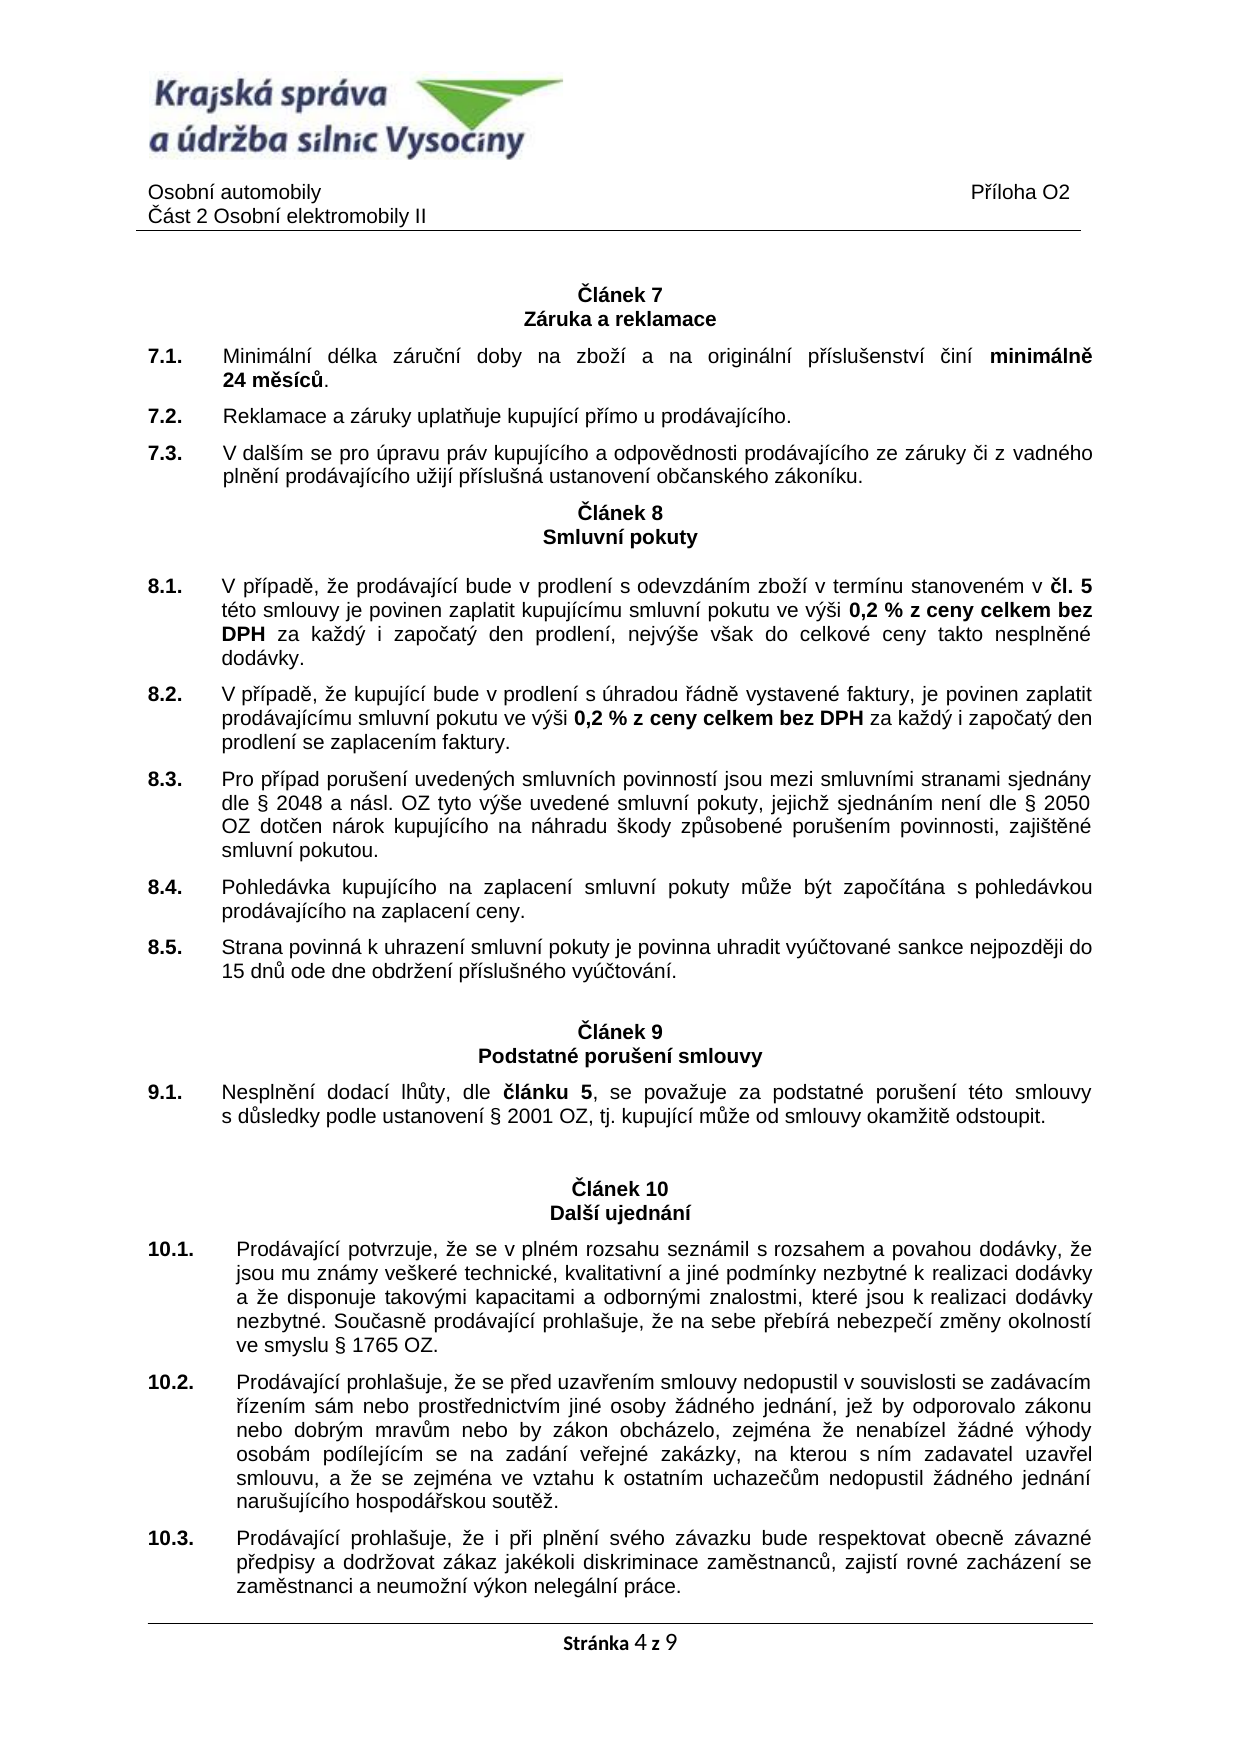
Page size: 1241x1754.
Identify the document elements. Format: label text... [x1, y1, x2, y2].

text Článek 7 [148, 283, 1093, 307]
text Článek 9 [148, 1019, 1093, 1043]
text Smluvní pokuty [148, 525, 1093, 549]
text Další ujednání [148, 1201, 1093, 1225]
text Podstatné porušení smlouvy [148, 1043, 1093, 1067]
list Prodávající potvrzuje, že se v plném rozsahu seznámil s rozsahem a povahou dodávky, že jsou mu známy veškeré technické, kvalitativní a jiné podmínky nezbytné k realizaci dodávky a že disponuje takovými kapacitami a odbornými znalostmi, které jsou k realizaci dodávky nezbytné. Současně prodávající prohlašuje, že na sebe přebírá nebezpečí změny okolností ve smyslu § 1765 OZ. [148, 1237, 1093, 1357]
text Článek 8 [148, 501, 1093, 525]
list V případě, že kupující bude v prodlení s úhradou řádně vystavené faktury, je povinen zaplatit prodávajícímu smluvní pokutu ve výši 0,2 % z ceny celkem bez DPH za každý i započatý den prodlení se zaplacením faktury. [148, 682, 1093, 754]
list Pohledávka kupujícího na zaplacení smluvní pokuty může být započítána s pohledávkou prodávajícího na zaplacení ceny. [148, 875, 1093, 923]
text Článek 10 [148, 1177, 1093, 1201]
list Prodávající prohlašuje, že i při plnění svého závazku bude respektovat obecně závazné předpisy a dodržovat zákaz jakékoli diskriminace zaměstnanců, zajistí rovné zacházení se zaměstnanci a neumožní výkon nelegální práce. [148, 1526, 1093, 1598]
list Minimální délka záruční doby na zboží a na originální příslušenství činí minimálně 24 měsíců. [148, 343, 1093, 391]
list Prodávající prohlašuje, že se před uzavřením smlouvy nedopustil v souvislosti se zadávacím řízením sám nebo prostřednictvím jiné osoby žádného jednání, jež by odporovalo zákonu nebo dobrým mravům nebo by zákon obcházelo, zejména že nenabízel žádné výhody osobám podílejícím se na zadání veřejné zakázky, na kterou s ním zadavatel uzavřel smlouvu, a že se zejména ve vztahu k ostatním uchazečům nedopustil žádného jednání narušujícího hospodářskou soutěž. [148, 1369, 1093, 1513]
list V dalším se pro úpravu práv kupujícího a odpovědnosti prodávajícího ze záruky či z vadného plnění prodávajícího užijí příslušná ustanovení občanského zákoníku. [148, 440, 1093, 488]
list Strana povinná k uhrazení smluvní pokuty je povinna uhradit vyúčtované sankce nejpozději do 15 dnů ode dne obdržení příslušného vyúčtování. [148, 935, 1093, 983]
list Pro případ porušení uvedených smluvních povinností jsou mezi smluvními stranami sjednány dle § 2048 a násl. OZ tyto výše uvedené smluvní pokuty, jejichž sjednáním není dle § 2050 OZ dotčen nárok kupujícího na náhradu škody způsobené porušením povinnosti, zajištěné smluvní pokutou. [148, 766, 1093, 862]
list V případě, že prodávající bude v prodlení s odevzdáním zboží v termínu stanoveném v čl. 5 této smlouvy je povinen zaplatit kupujícímu smluvní pokutu ve výši 0,2 % z ceny celkem bez DPH za každý i započatý den prodlení, nejvýše však do celkové ceny takto nesplněné dodávky. [148, 574, 1093, 669]
list Reklamace a záruky uplatňuje kupující přímo u prodávajícího. [148, 404, 1093, 428]
list Nesplnění dodací lhůty, dle článku 5, se považuje za podstatné porušení této smlouvy s důsledky podle ustanovení § 2001 OZ, tj. kupující může od smlouvy okamžitě odstoupit. [148, 1080, 1093, 1128]
text Záruka a reklamace [148, 307, 1093, 331]
picture [147, 71, 564, 160]
